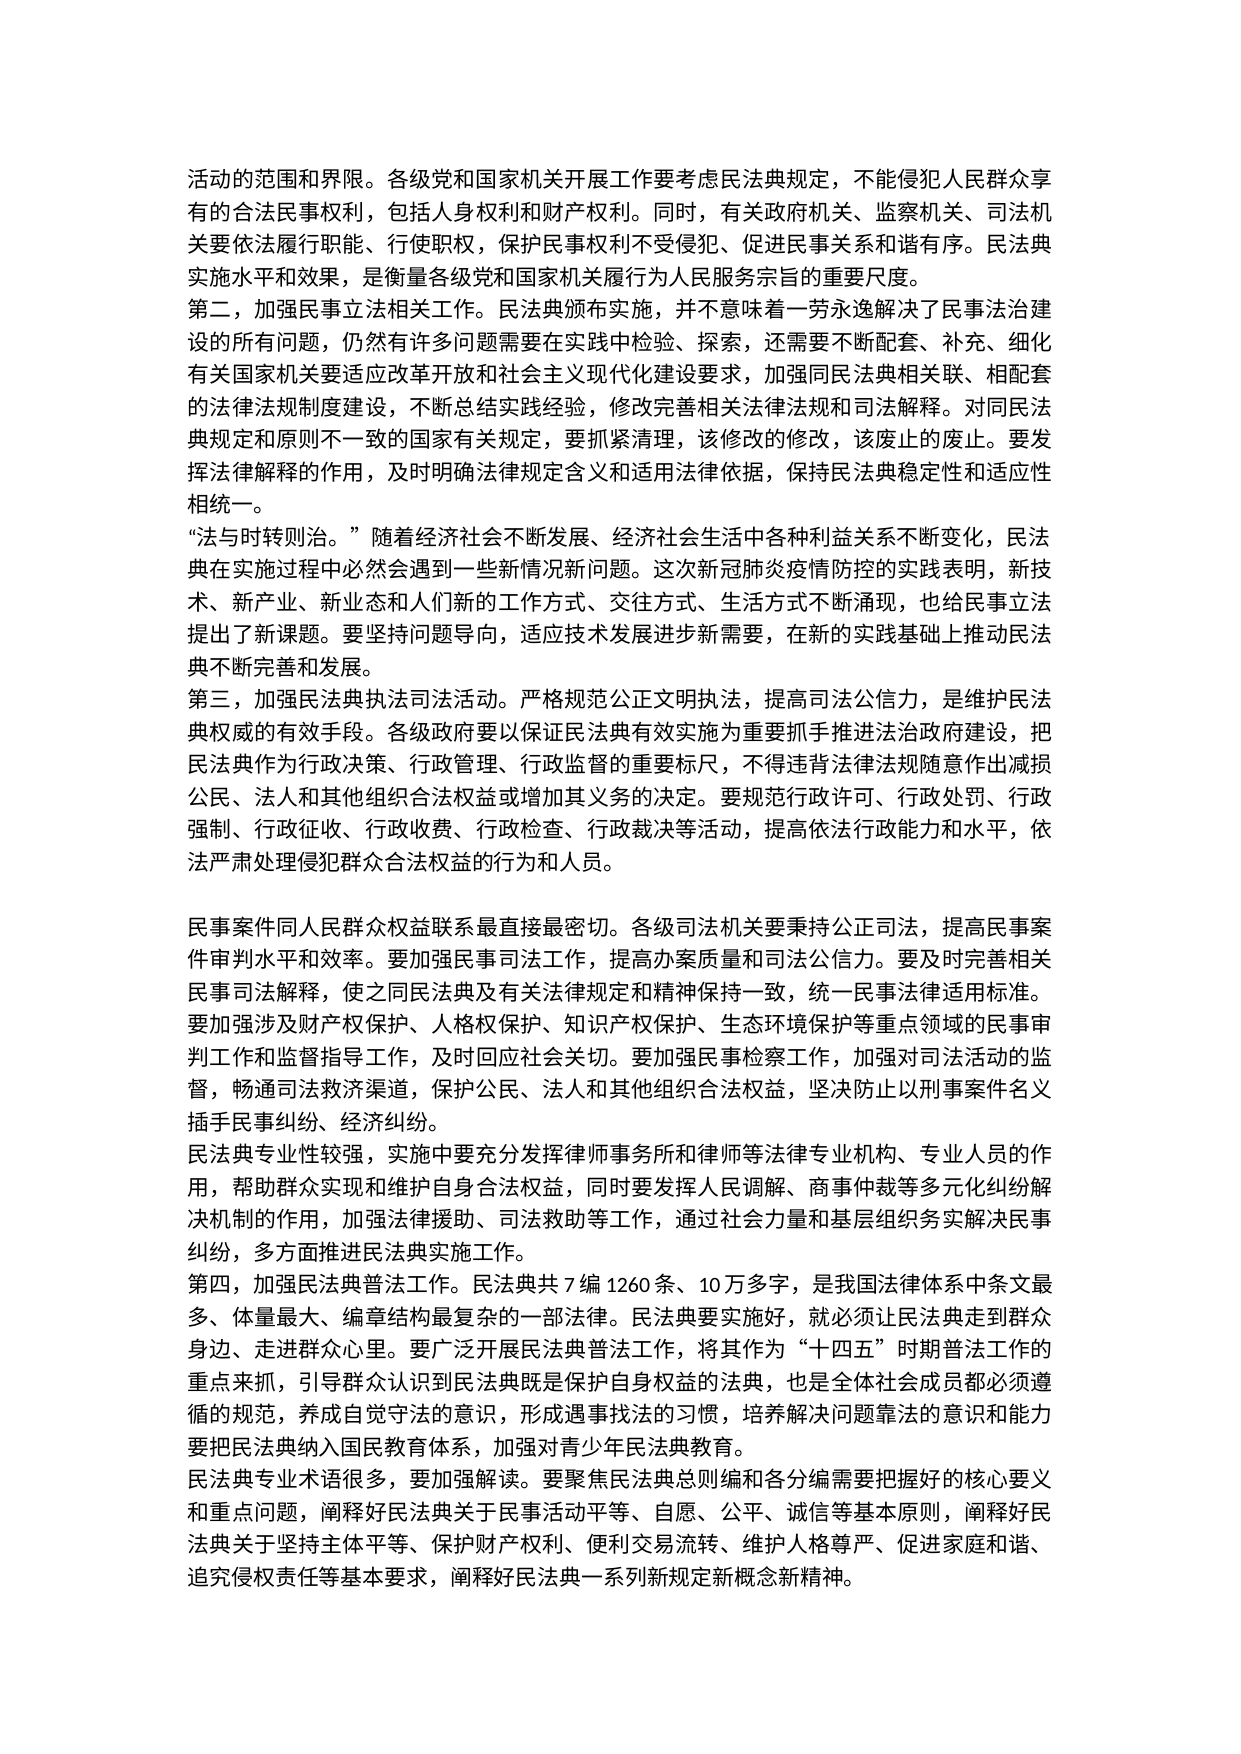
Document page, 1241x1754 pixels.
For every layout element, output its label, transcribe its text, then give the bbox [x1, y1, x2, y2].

text 第二，加强民事立法相关工作。民法典颁布实施，并不意味着一劳永逸解决了民事法治建设的所有问题，仍然有许多问题需要在实践中检验、探索，还需要不断配套、补充、细化。有关国家机关要适应改革开放和社会主义现代化建设要求，加强同民法典相关联、相配套的法律法规制度建设，不断总结实践经验，修改完善相关法律法规和司法解释。对同民法典规定和原则不一致的国家有关规定，要抓紧清理，该修改的修改，该废止的废止。要发挥法律解释的作用，及时明确法律规定含义和适用法律依据，保持民法典稳定性和适应性相统一。 [187, 292, 1053, 519]
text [187, 162, 1053, 292]
text 民事案件同人民群众权益联系最直接最密切。各级司法机关要秉持公正司法，提高民事案件审判水平和效率。要加强民事司法工作，提高办案质量和司法公信力。要及时完善相关民事司法解释，使之同民法典及有关法律规定和精神保持一致，统一民事法律适用标准。要加强涉及财产权保护、人格权保护、知识产权保护、生态环境保护等重点领域的民事审判工作和监督指导工作，及时回应社会关切。要加强民事检察工作，加强对司法活动的监督，畅通司法救济渠道，保护公民、法人和其他组织合法权益，坚决防止以刑事案件名义插手民事纠纷、经济纠纷。 [187, 909, 1053, 1137]
text 第三，加强民法典执法司法活动。严格规范公正文明执法，提高司法公信力，是维护民法典权威的有效手段。各级政府要以保证民法典有效实施为重要抓手推进法治政府建设，把民法典作为行政决策、行政管理、行政监督的重要标尺，不得违背法律法规随意作出减损公民、法人和其他组织合法权益或增加其义务的决定。要规范行政许可、行政处罚、行政强制、行政征收、行政收费、行政检查、行政裁决等活动，提高依法行政能力和水平，依法严肃处理侵犯群众合法权益的行为和人员。 [187, 682, 1053, 877]
text 民法典专业性较强，实施中要充分发挥律师事务所和律师等法律专业机构、专业人员的作用，帮助群众实现和维护自身合法权益，同时要发挥人民调解、商事仲裁等多元化纠纷解决机制的作用，加强法律援助、司法救助等工作，通过社会力量和基层组织务实解决民事纠纷，多方面推进民法典实施工作。 [187, 1137, 1053, 1267]
text 民法典专业术语很多，要加强解读。要聚焦民法典总则编和各分编需要把握好的核心要义和重点问题，阐释好民法典关于民事活动平等、自愿、公平、诚信等基本原则，阐释好民法典关于坚持主体平等、保护财产权利、便利交易流转、维护人格尊严、促进家庭和谐、追究侵权责任等基本要求，阐释好民法典一系列新规定新概念新精神。 [187, 1462, 1053, 1592]
text 第四，加强民法典普法工作。民法典共7编1260条、10万多字，是我国法律体系中条文最多、体量最大、编章结构最复杂的一部法律。民法典要实施好，就必须让民法典走到群众身边、走进群众心里。要广泛开展民法典普法工作，将其作为“十四五”时期普法工作的重点来抓，引导群众认识到民法典既是保护自身权益的法典，也是全体社会成员都必须遵循的规范，养成自觉守法的意识，形成遇事找法的习惯，培养解决问题靠法的意识和能力。要把民法典纳入国民教育体系，加强对青少年民法典教育。 [187, 1267, 1053, 1462]
text “法与时转则治。”随着经济社会不断发展、经济社会生活中各种利益关系不断变化，民法典在实施过程中必然会遇到一些新情况新问题。这次新冠肺炎疫情防控的实践表明，新技术、新产业、新业态和人们新的工作方式、交往方式、生活方式不断涌现，也给民事立法提出了新课题。要坚持问题导向，适应技术发展进步新需要，在新的实践基础上推动民法典不断完善和发展。 [187, 519, 1053, 682]
